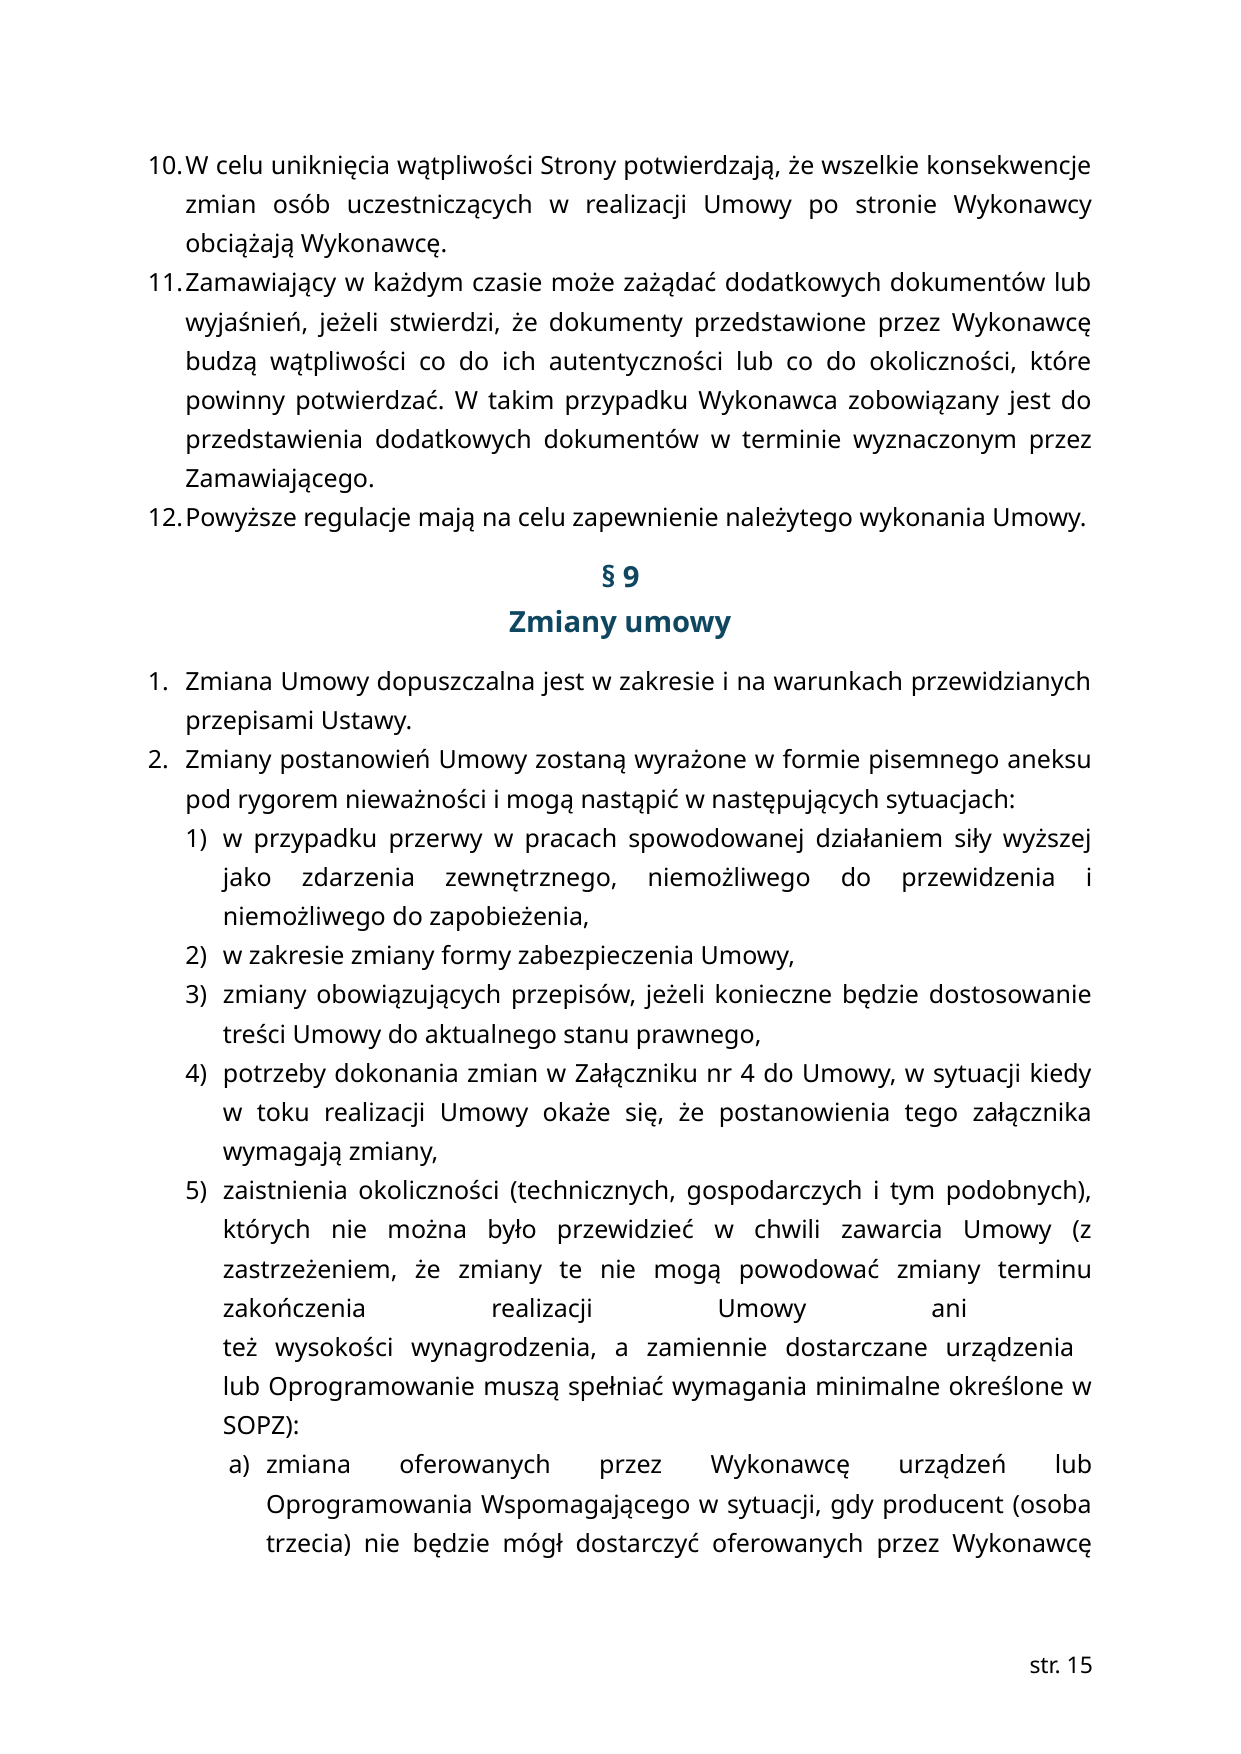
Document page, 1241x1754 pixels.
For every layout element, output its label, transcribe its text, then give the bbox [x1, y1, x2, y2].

list Powyższe regulacje mają na celu zapewnienie należytego wykonania Umowy. [148, 500, 1093, 534]
subtitle § 9 Zmiany umowy [148, 556, 1093, 641]
list potrzeby dokonania zmian w Załączniku nr 4 do Umowy, w sytuacji kiedy w toku realizacji Umowy okaże się, że postanowienia tego załącznika wymagają zmiany, [185, 1056, 1093, 1168]
list Zmiany postanowień Umowy zostaną wyrażone w formie pisemnego aneksu pod rygorem nieważności i mogą nastąpić w następujących sytuacjach: [148, 742, 1093, 815]
list zmiany obowiązujących przepisów, jeżeli konieczne będzie dostosowanie treści Umowy do aktualnego stanu prawnego, [185, 977, 1093, 1050]
list Zmiana Umowy dopuszczalna jest w zakresie i na warunkach przewidzianych przepisami Ustawy. [148, 664, 1093, 737]
list w przypadku przerwy w pracach spowodowanej działaniem siły wyższej jako zdarzenia zewnętrznego, niemożliwego do przewidzenia i niemożliwego do zapobieżenia, [185, 821, 1093, 933]
list w zakresie zmiany formy zabezpieczenia Umowy, [185, 938, 1093, 972]
list W celu uniknięcia wątpliwości Strony potwierdzają, że wszelkie konsekwencje zmian osób uczestniczących w realizacji Umowy po stronie Wykonawcy obciążają Wykonawcę. [148, 148, 1093, 260]
list zaistnienia okoliczności (technicznych, gospodarczych i tym podobnych), których nie można było przewidzieć w chwili zawarcia Umowy (z zastrzeżeniem, że zmiany te nie mogą powodować zmiany terminu zakończenia realizacji Umowy ani też wysokości wynagrodzenia, a zamiennie dostarczane urządzenia lub Oprogramowanie muszą spełniać wymagania minimalne określone w SOPZ): [185, 1173, 1093, 1442]
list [228, 1447, 1093, 1559]
list Zamawiający w każdym czasie może zażądać dodatkowych dokumentów lub wyjaśnień, jeżeli stwierdzi, że dokumenty przedstawione przez Wykonawcę budzą wątpliwości co do ich autentyczności lub co do okoliczności, które powinny potwierdzać. W takim przypadku Wykonawca zobowiązany jest do przedstawienia dodatkowych dokumentów w terminie wyznaczonym przez Zamawiającego. [148, 265, 1093, 495]
